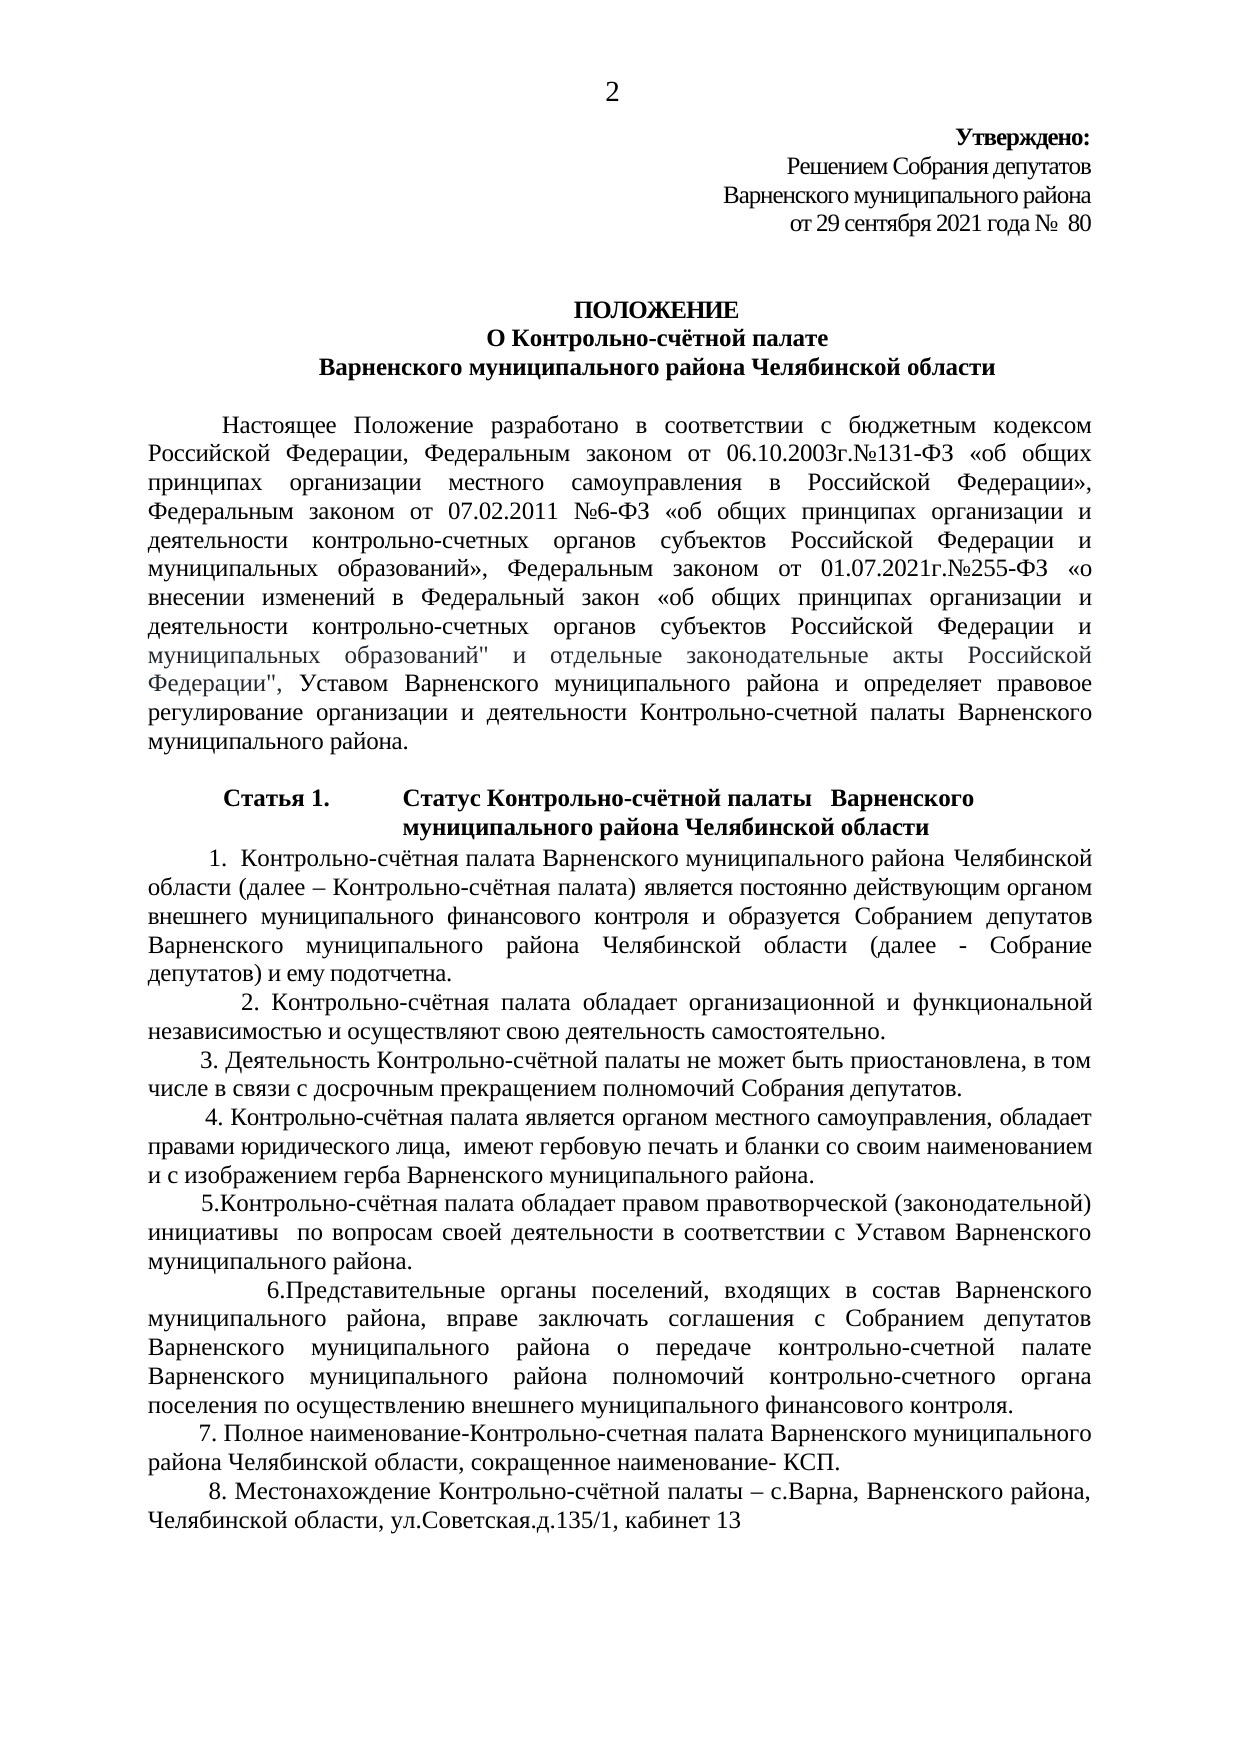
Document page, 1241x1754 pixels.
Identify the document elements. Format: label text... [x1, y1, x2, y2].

table_header Статья 1. [212, 784, 391, 843]
text ПОЛОЖЕНИЕ [148, 295, 1092, 323]
text 1. Контрольно-счётная палата Варненского муниципального района Челябинской области (далее – Контрольно-счётная палата) является постоянно действующим органом внешнего муниципального финансового контроля и образуется Собранием депутатов Варненского муниципального района Челябинской области (далее - Собрание депутатов) и ему подотчетна. [148, 843, 1092, 987]
text Настоящее Положение разработано в соответствии с бюджетным кодексом Российской Федерации, Федеральным законом от 06.10.2003г.№131-ФЗ «об общих принципах организации местного самоуправления в Российской Федерации», Федеральным законом от 07.02.2011 №6-ФЗ «об общих принципах организации и деятельности контрольно-счетных органов субъектов Российской Федерации и муниципальных образований», Федеральным законом от 01.07.2021г.№255-ФЗ «о внесении изменений в Федеральный закон «об общих принципах организации и деятельности контрольно-счетных органов субъектов Российской Федерации и муниципальных образований" и отдельные законодательные акты Российской Федерации", Уставом Варненского муниципального района и определяет правовое регулирование организации и деятельности Контрольно-счетной палаты Варненского муниципального района. [148, 410, 1092, 640]
text Настоящее Положение разработано в соответствии с бюджетным кодексом Российской Федерации, Федеральным законом от 06.10.2003г.№131-ФЗ «об общих принципах организации местного самоуправления в Российской Федерации», Федеральным законом от 07.02.2011 №6-ФЗ «об общих принципах организации и деятельности контрольно-счетных органов субъектов Российской Федерации и муниципальных образований», Федеральным законом от 01.07.2021г.№255-ФЗ «о внесении изменений в Федеральный закон «об общих принципах организации и деятельности контрольно-счетных органов субъектов Российской Федерации и муниципальных образований" и отдельные законодательные акты Российской Федерации", Уставом Варненского муниципального района и определяет правовое регулирование организации и деятельности Контрольно-счетной палаты Варненского муниципального района. [148, 668, 1092, 755]
text 3. Деятельность Контрольно-счётной палаты не может быть приостановлена, в том числе в связи с досрочным прекращением полномочий Собрания депутатов. [148, 1045, 1092, 1102]
text 8. Местонахождение Контрольно-счётной палаты – с.Варна, Варненского района, Челябинской области, ул.Советская.д.135/1, кабинет 13 [148, 1476, 1092, 1533]
text Решением Собрания депутатов [148, 151, 1092, 180]
text Утверждено: [148, 122, 1092, 151]
text О Контрольно-счётной палате [148, 323, 1092, 352]
text от 29 сентября 2021 года № 80 [148, 208, 1092, 237]
table_header Статус Контрольно-счётной палаты Варненского муниципального района Челябинской области [391, 784, 1093, 843]
text 7. Полное наименование-Контрольно-счетная палата Варненского муниципального района Челябинской области, сокращенное наименование- КСП. [148, 1418, 1092, 1476]
text 5.Контрольно-счётная палата обладает правом правотворческой (законодательной) инициативы по вопросам своей деятельности в соответствии с Уставом Варненского муниципального района. [148, 1188, 1092, 1275]
text 4. Контрольно-счётная палата является органом местного самоуправления, обладает правами юридического лица, имеют гербовую печать и бланки со своим наименованием и с изображением герба Варненского муниципального района. [148, 1102, 1092, 1188]
text 6.Представительные органы поселений, входящих в состав Варненского муниципального района, вправе заключать соглашения с Собранием депутатов Варненского муниципального района о передаче контрольно-счетной палате Варненского муниципального района полномочий контрольно-счетного органа поселения по осуществлению внешнего муниципального финансового контроля. [148, 1275, 1092, 1418]
text Варненского муниципального района Челябинской области [148, 352, 1092, 381]
text Варненского муниципального района [148, 180, 1092, 208]
text 2. Контрольно-счётная палата обладает организационной и функциональной независимостью и осуществляют свою деятельность самостоятельно. [148, 987, 1092, 1045]
